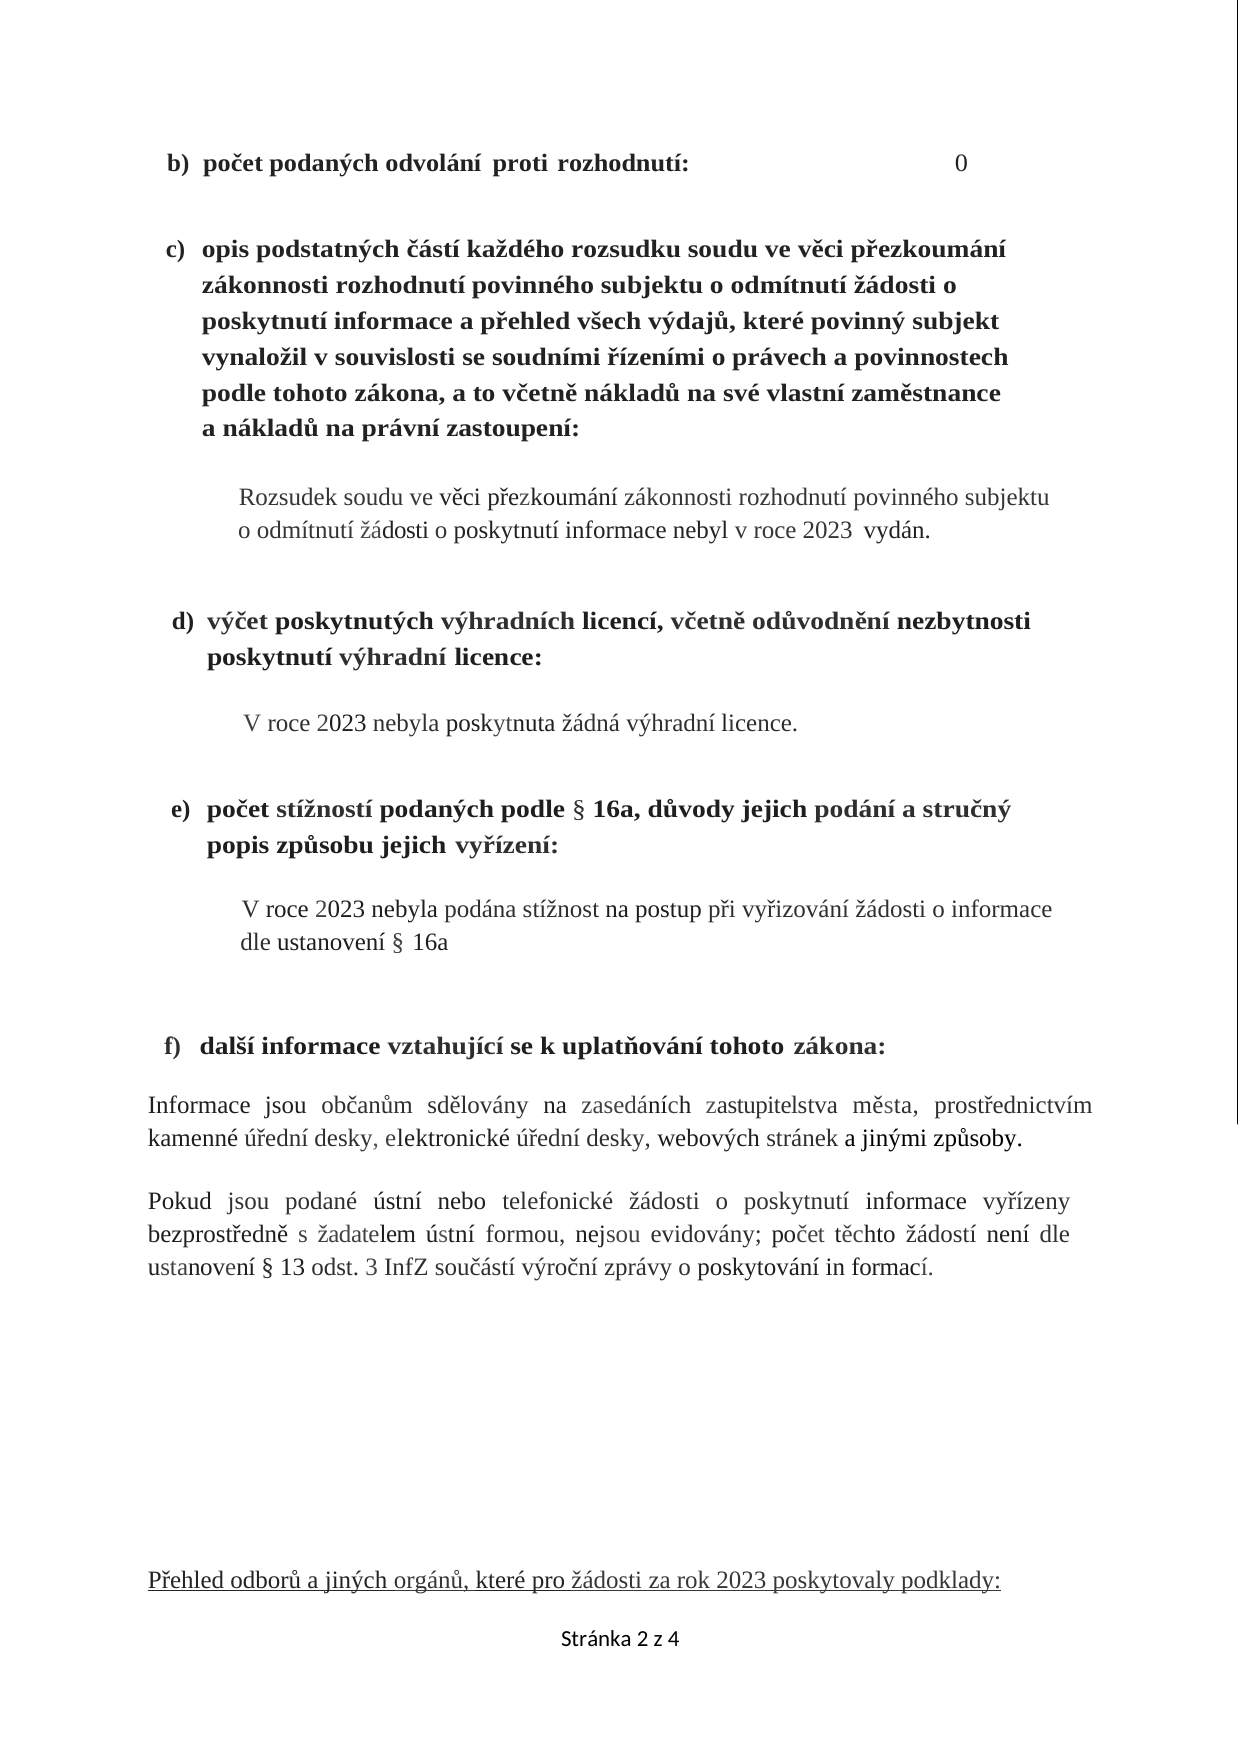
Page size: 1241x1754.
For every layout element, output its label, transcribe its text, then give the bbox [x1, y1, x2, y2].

text Rozsudek soudu ve věci přezkoumání zákonnosti rozhodnutí povinného subjektu o odmítnutí žádosti o poskytnutí informace nebyl v roce 2023 vydán. [238, 482, 1065, 544]
list další informace vztahující se k uplatňování tohoto zákona: [164, 1031, 1093, 1060]
list počet podaných odvolání proti rozhodnutí: 0 [167, 148, 1093, 176]
text Přehled odborů a jiných orgánů, které pro žádosti za rok 2023 poskytovaly podklady: [148, 1565, 1093, 1594]
list opis podstatných částí každého rozsudku soudu ve věci přezkoumání zákonnosti rozhodnutí povinného subjektu o odmítnutí žádosti o poskytnutí informace a přehled všech výdajů, které povinný subjekt vynaložil v souvislosti se soudními řízeními o právech a povinnostech podle tohoto zákona, a to včetně nákladů na své vlastní zaměstnance [166, 234, 1072, 406]
text Informace jsou občanům sdělovány na zasedáních zastupitelstva města, prostřednictvím kamenné úřední desky, elektronické úřední desky, webových stránek a jinými způsoby. [148, 1090, 1093, 1152]
text Pokud jsou podané ústní nebo telefonické žádosti o poskytnutí informace vyřízeny bezprostředně s žadatelem ústní formou, nejsou evidovány; počet těchto žádostí není dle ustanovení § 13 odst. 3 InfZ součástí výroční zprávy o poskytování in formací. [148, 1186, 1070, 1281]
list a nákladů na právní zastoupení: [202, 413, 1072, 442]
list počet stížností podaných podle § 16a, důvody jejich podání a stručný popis způsobu jejich vyřízení: [171, 794, 1074, 858]
text V roce 2023 nebyla poskytnuta žádná výhradní licence. [243, 708, 1093, 737]
text V roce 2023 nebyla podána stížnost na postup při vyřizování žádosti o informace dle ustanovení § 16a [240, 894, 1065, 956]
list výčet poskytnutých výhradních licencí, včetně odůvodnění nezbytnosti poskytnutí výhradní licence: [172, 606, 1074, 671]
